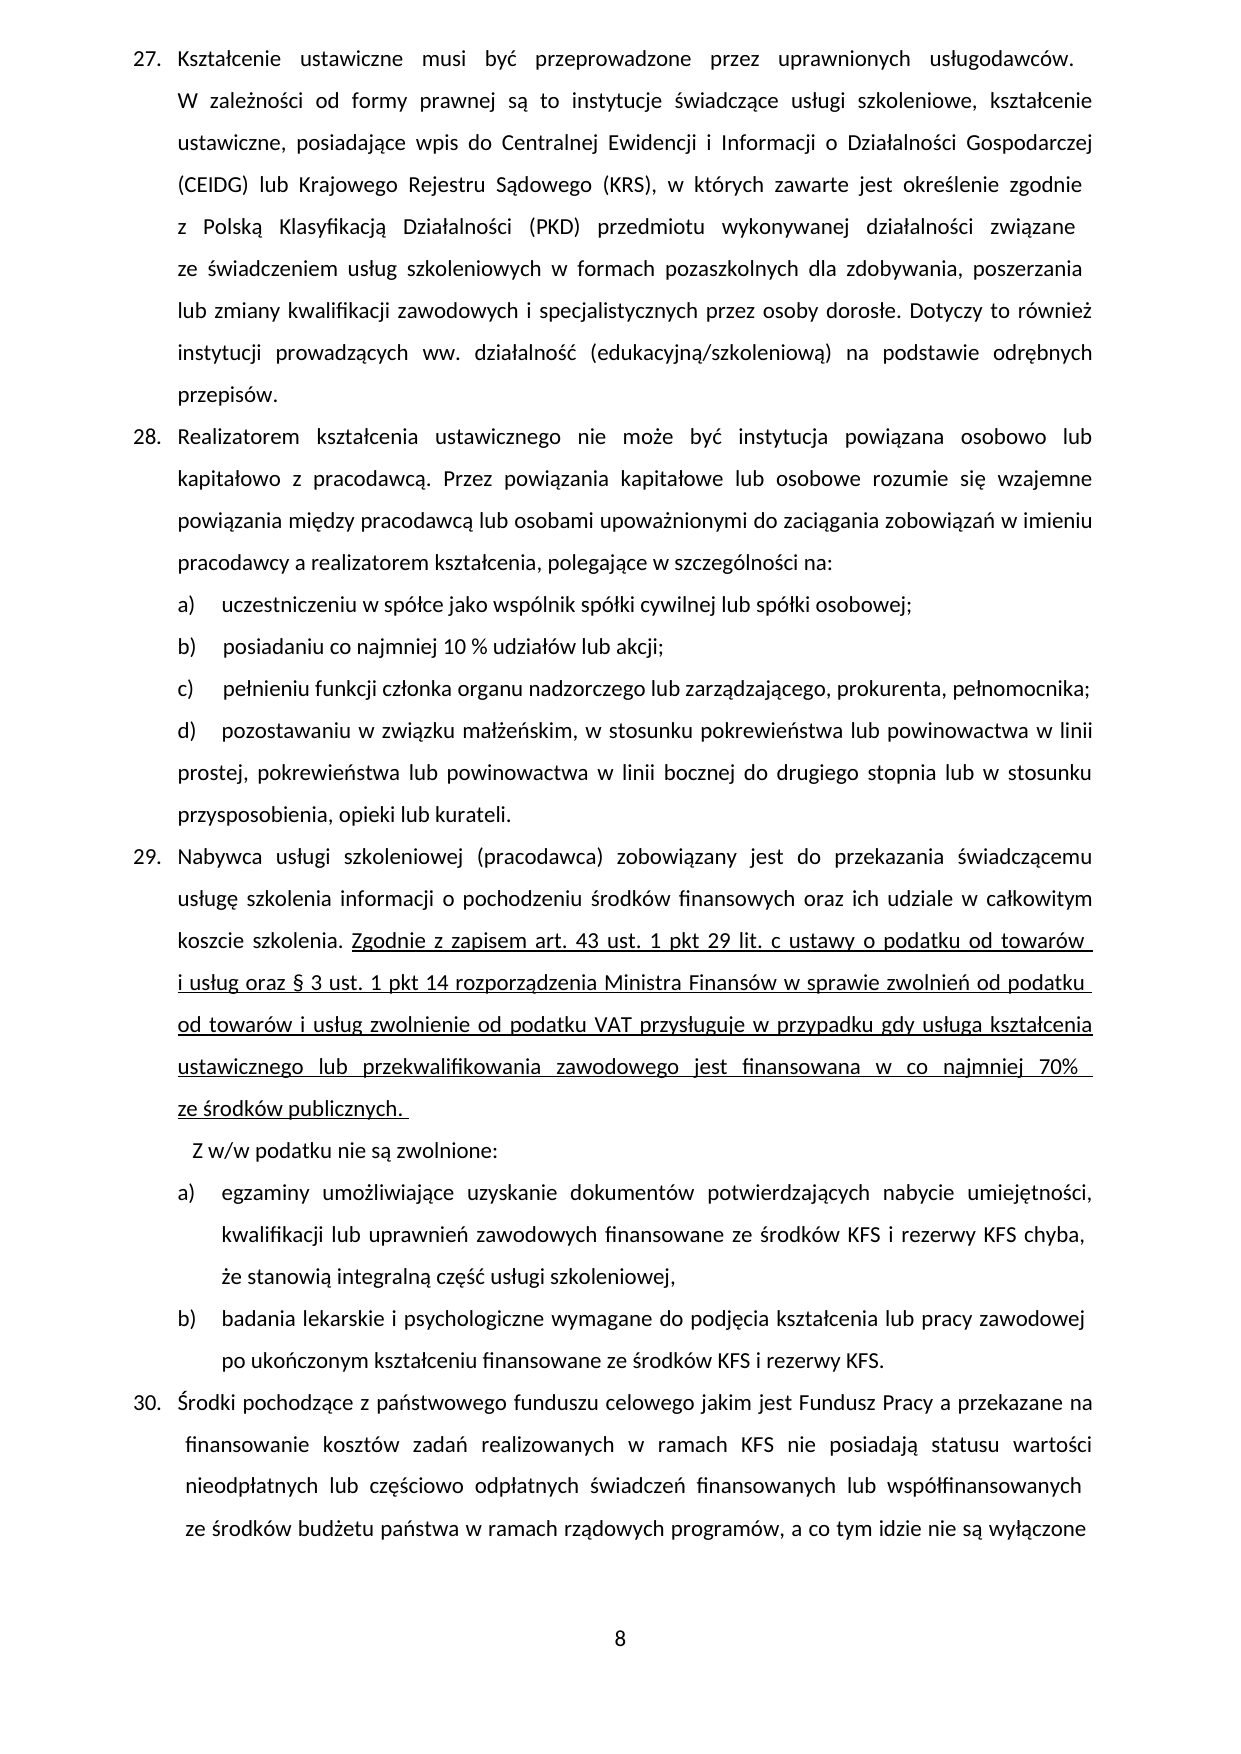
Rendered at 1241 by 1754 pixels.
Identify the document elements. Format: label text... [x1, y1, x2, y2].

list Kształcenie ustawiczne musi być przeprowadzone przez uprawnionych usługodawców. W zależności od formy prawnej są to instytucje świadczące usługi szkoleniowe, kształcenie ustawiczne, posiadające wpis do Centralnej Ewidencji i Informacji o Działalności Gospodarczej (CEIDG) lub Krajowego Rejestru Sądowego (KRS), w których zawarte jest określenie zgodnie z Polską Klasyfikacją Działalności (PKD) przedmiotu wykonywanej działalności związane ze świadczeniem usług szkoleniowych w formach pozaszkolnych dla zdobywania, poszerzania lub zmiany kwalifikacji zawodowych i specjalistycznych przez osoby dorosłe. Dotyczy to również instytucji prowadzących ww. działalność (edukacyjną/szkoleniową) na podstawie odrębnych przepisów. [133, 44, 1093, 408]
list uczestniczeniu w spółce jako wspólnik spółki cywilnej lub spółki osobowej; [177, 590, 1093, 618]
list pełnieniu funkcji członka organu nadzorczego lub zarządzającego, prokurenta, pełnomocnika; [177, 674, 1093, 702]
text Z w/w podatku nie są zwolnione: [177, 1136, 1093, 1164]
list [133, 1388, 1093, 1542]
list badania lekarskie i psychologiczne wymagane do podjęcia kształcenia lub pracy zawodowej po ukończonym kształceniu finansowane ze środków KFS i rezerwy KFS. [177, 1304, 1093, 1374]
list Nabywca usługi szkoleniowej (pracodawca) zobowiązany jest do przekazania świadczącemu usługę szkolenia informacji o pochodzeniu środków finansowych oraz ich udziale w całkowitym koszcie szkolenia. Zgodnie z zapisem art. 43 ust. 1 pkt 29 lit. c ustawy o podatku od towarów i usług oraz § 3 ust. 1 pkt 14 rozporządzenia Ministra Finansów w sprawie zwolnień od podatku od towarów i usług zwolnienie od podatku VAT przysługuje w przypadku gdy usługa kształcenia ustawicznego lub przekwalifikowania zawodowego jest finansowana w co najmniej 70% ze środków publicznych. [133, 842, 1093, 1122]
list Realizatorem kształcenia ustawicznego nie może być instytucja powiązana osobowo lub kapitałowo z pracodawcą. Przez powiązania kapitałowe lub osobowe rozumie się wzajemne powiązania między pracodawcą lub osobami upoważnionymi do zaciągania zobowiązań w imieniu pracodawcy a realizatorem kształcenia, polegające w szczególności na: [133, 422, 1093, 576]
list pozostawaniu w związku małżeńskim, w stosunku pokrewieństwa lub powinowactwa w linii prostej, pokrewieństwa lub powinowactwa w linii bocznej do drugiego stopnia lub w stosunku przysposobienia, opieki lub kurateli. [177, 716, 1093, 828]
list egzaminy umożliwiające uzyskanie dokumentów potwierdzających nabycie umiejętności, kwalifikacji lub uprawnień zawodowych finansowane ze środków KFS i rezerwy KFS chyba, że stanowią integralną część usługi szkoleniowej, [177, 1178, 1093, 1290]
list posiadaniu co najmniej 10 % udziałów lub akcji; [177, 632, 1093, 660]
